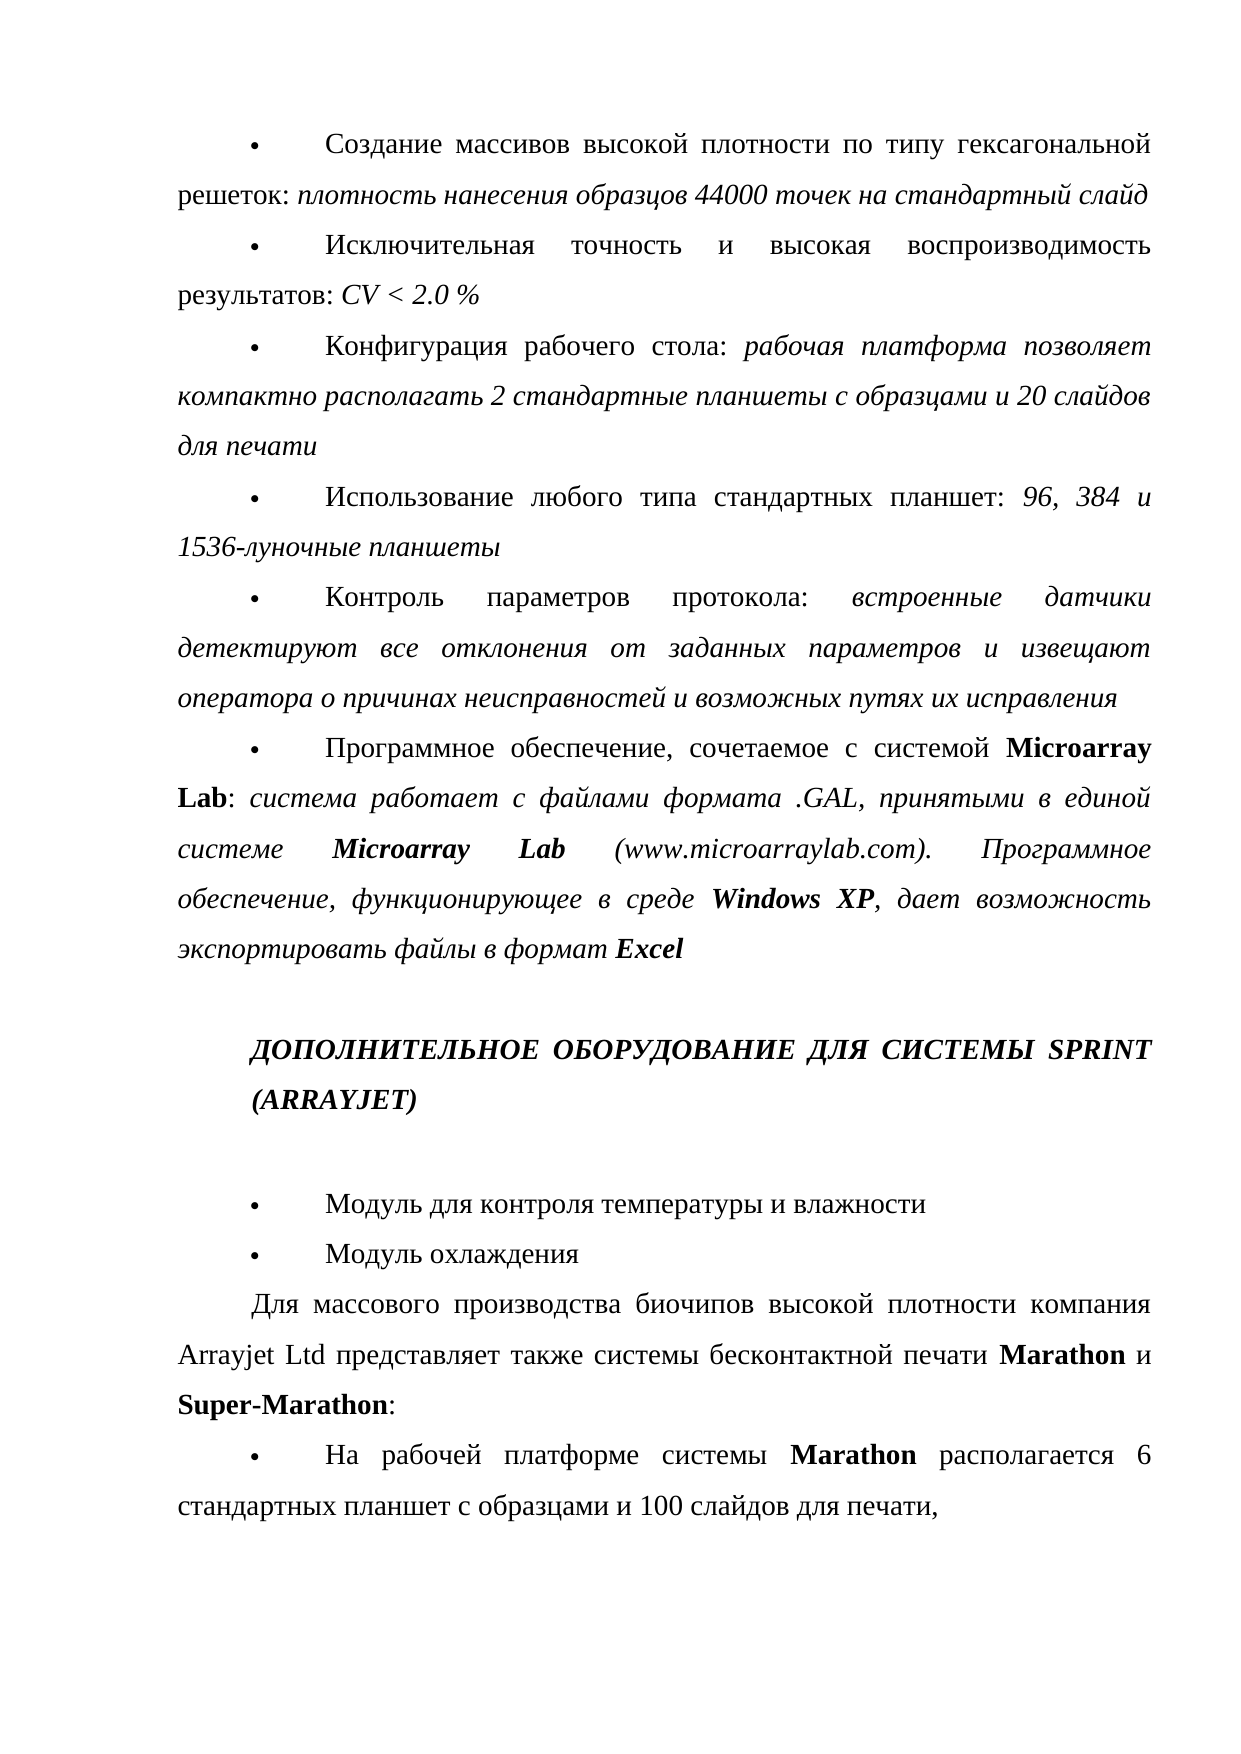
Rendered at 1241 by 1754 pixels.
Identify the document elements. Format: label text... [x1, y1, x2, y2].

text Для массового производства биочипов высокой плотности компания Arrayjet Ltd представляет также системы бесконтактной печати Marathon и Super-Marathon: [177, 1286, 1152, 1421]
list Модуль охлаждения [177, 1236, 1152, 1270]
list Программное обеспечение, сочетаемое с системой Microarray Lab: система работает c файлами формата .GAL, принятыми в единой системе Microarray Lab (www.microarraylab.com). Программное обеспечение, функционирующее в среде Windows ХР, дает возможность экспортировать файлы в формат Excel [177, 730, 1152, 965]
list Использование любого типа стандартных планшет: 96, 384 и 1536-луночные планшеты [177, 479, 1152, 563]
list Конфигурация рабочего стола: рабочая платформа позволяет компактно располагать 2 стандартные планшеты с образцами и 20 слайдов для печати [177, 328, 1152, 462]
list Контроль параметров протокола: встроенные датчики детектируют все отклонения от заданных параметров и извещают оператора о причинах неисправностей и возможных путях их исправления [177, 579, 1152, 713]
list Создание массивов высокой плотности по типу гексагональной решеток: плотность нанесения образцов 44000 точек на стандартный слайд [177, 127, 1152, 210]
list Исключительная точность и высокая воспроизводимость результатов: CV < 2.0 % [177, 227, 1152, 311]
list На рабочей платформе системы Marathon располагается 6 стандартных планшет с образцами и 100 слайдов для печати, [177, 1437, 1152, 1521]
list Модуль для контроля температуры и влажности [177, 1186, 1152, 1219]
subtitle ДОПОЛНИТЕЛЬНОЕ ОБОРУДОВАНИЕ ДЛЯ СИСТЕМЫ SPRINT (ARRAYJET) [251, 1032, 1152, 1116]
